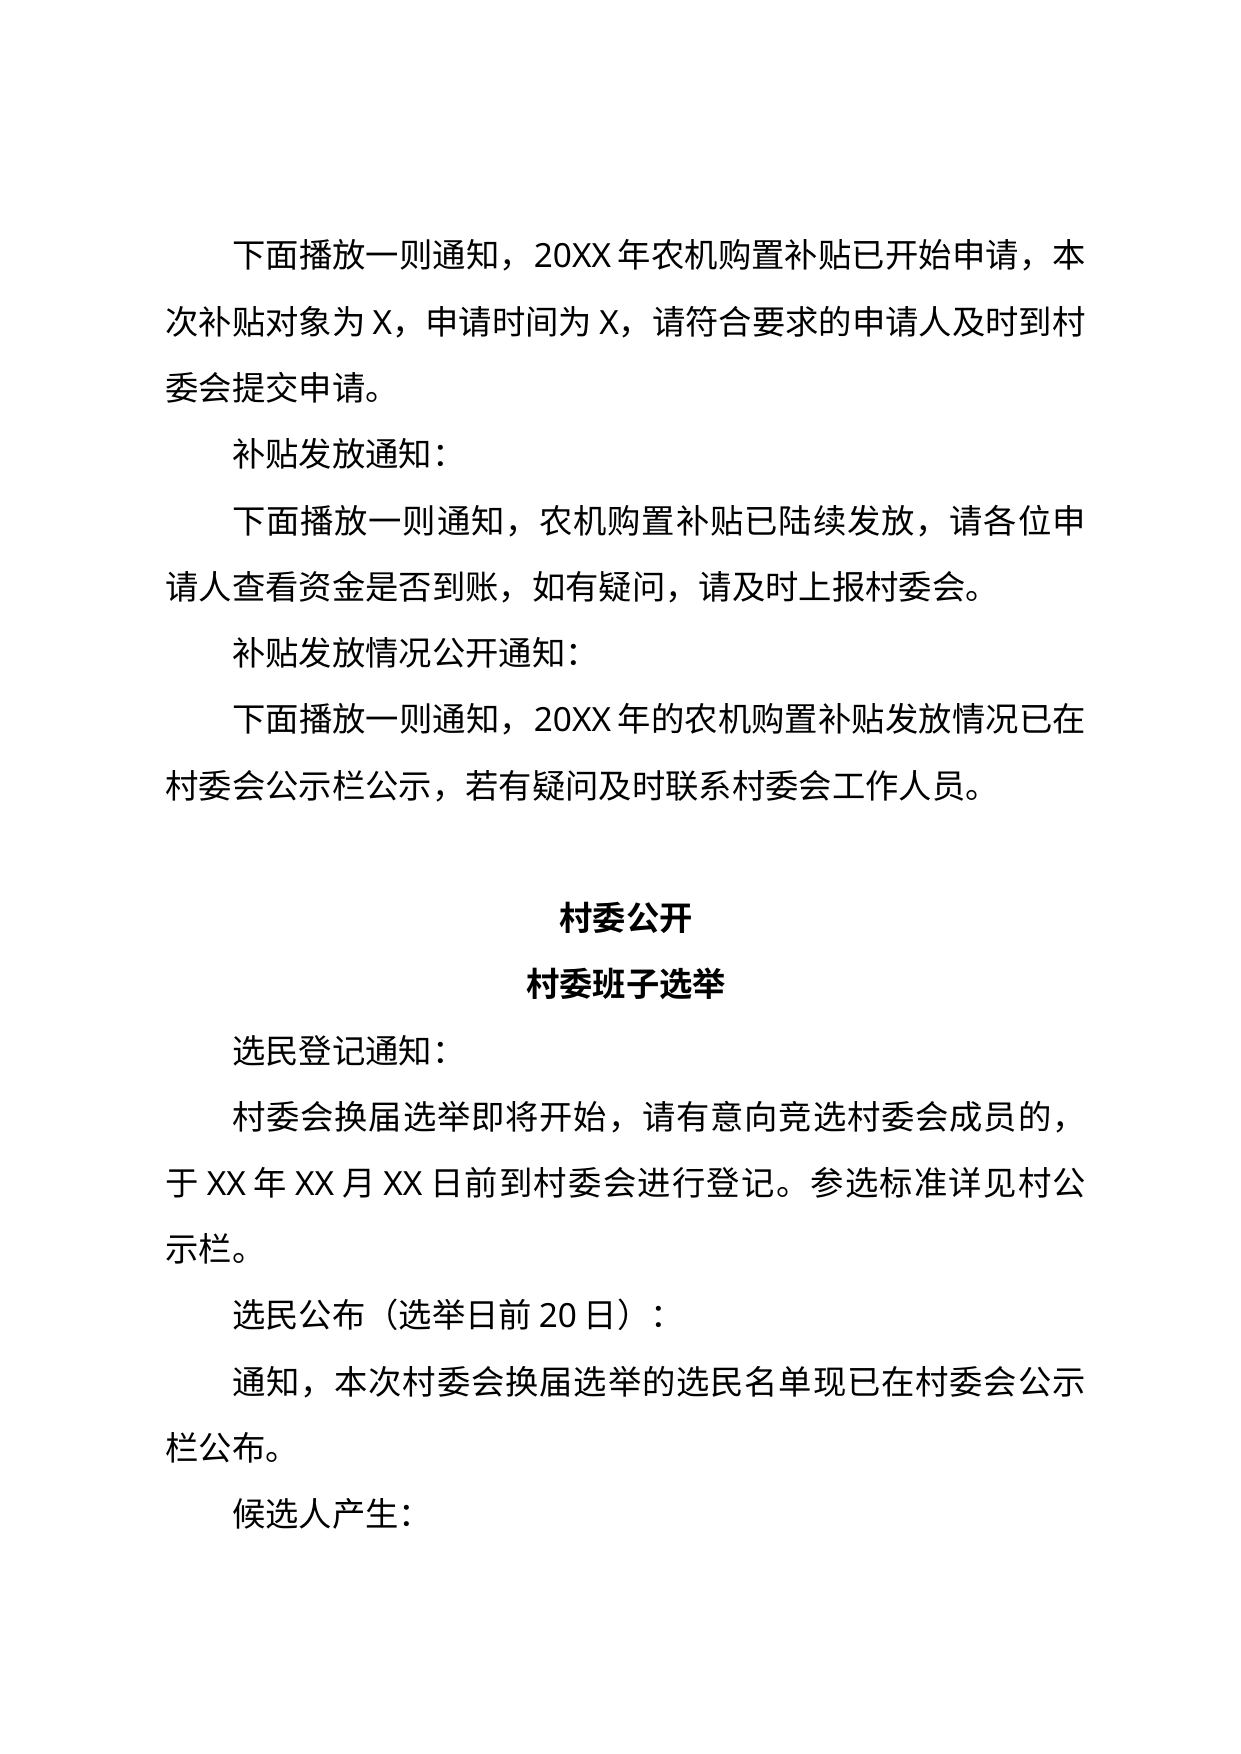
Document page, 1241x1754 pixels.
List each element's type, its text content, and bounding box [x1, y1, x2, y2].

list 通知，本次村委会换届选举的选民名单现已在村委会公示栏公布。 [165, 1347, 1087, 1479]
text 补贴发放情况公开通知： [165, 618, 1087, 684]
list 候选人产生： [165, 1479, 1087, 1545]
list 选民登记通知： [165, 1015, 1087, 1082]
text 下面播放一则通知，20XX年农机购置补贴已开始申请，本次补贴对象为X，申请时间为X，请符合要求的申请人及时到村委会提交申请。 [165, 220, 1087, 419]
list 村委班子选举 [165, 949, 1087, 1015]
text 补贴发放通知： [165, 419, 1087, 485]
list 选民公布（选举日前20日）： [165, 1280, 1087, 1347]
text 下面播放一则通知，20XX年的农机购置补贴发放情况已在村委会公示栏公示，若有疑问及时联系村委会工作人员。 [165, 684, 1087, 817]
text 村委公开 [165, 883, 1087, 949]
list 村委会换届选举即将开始，请有意向竞选村委会成员的，于XX年XX月XX日前到村委会进行登记。参选标准详见村公示栏。 [165, 1082, 1087, 1280]
text 下面播放一则通知，农机购置补贴已陆续发放，请各位申请人查看资金是否到账，如有疑问，请及时上报村委会。 [165, 485, 1087, 618]
